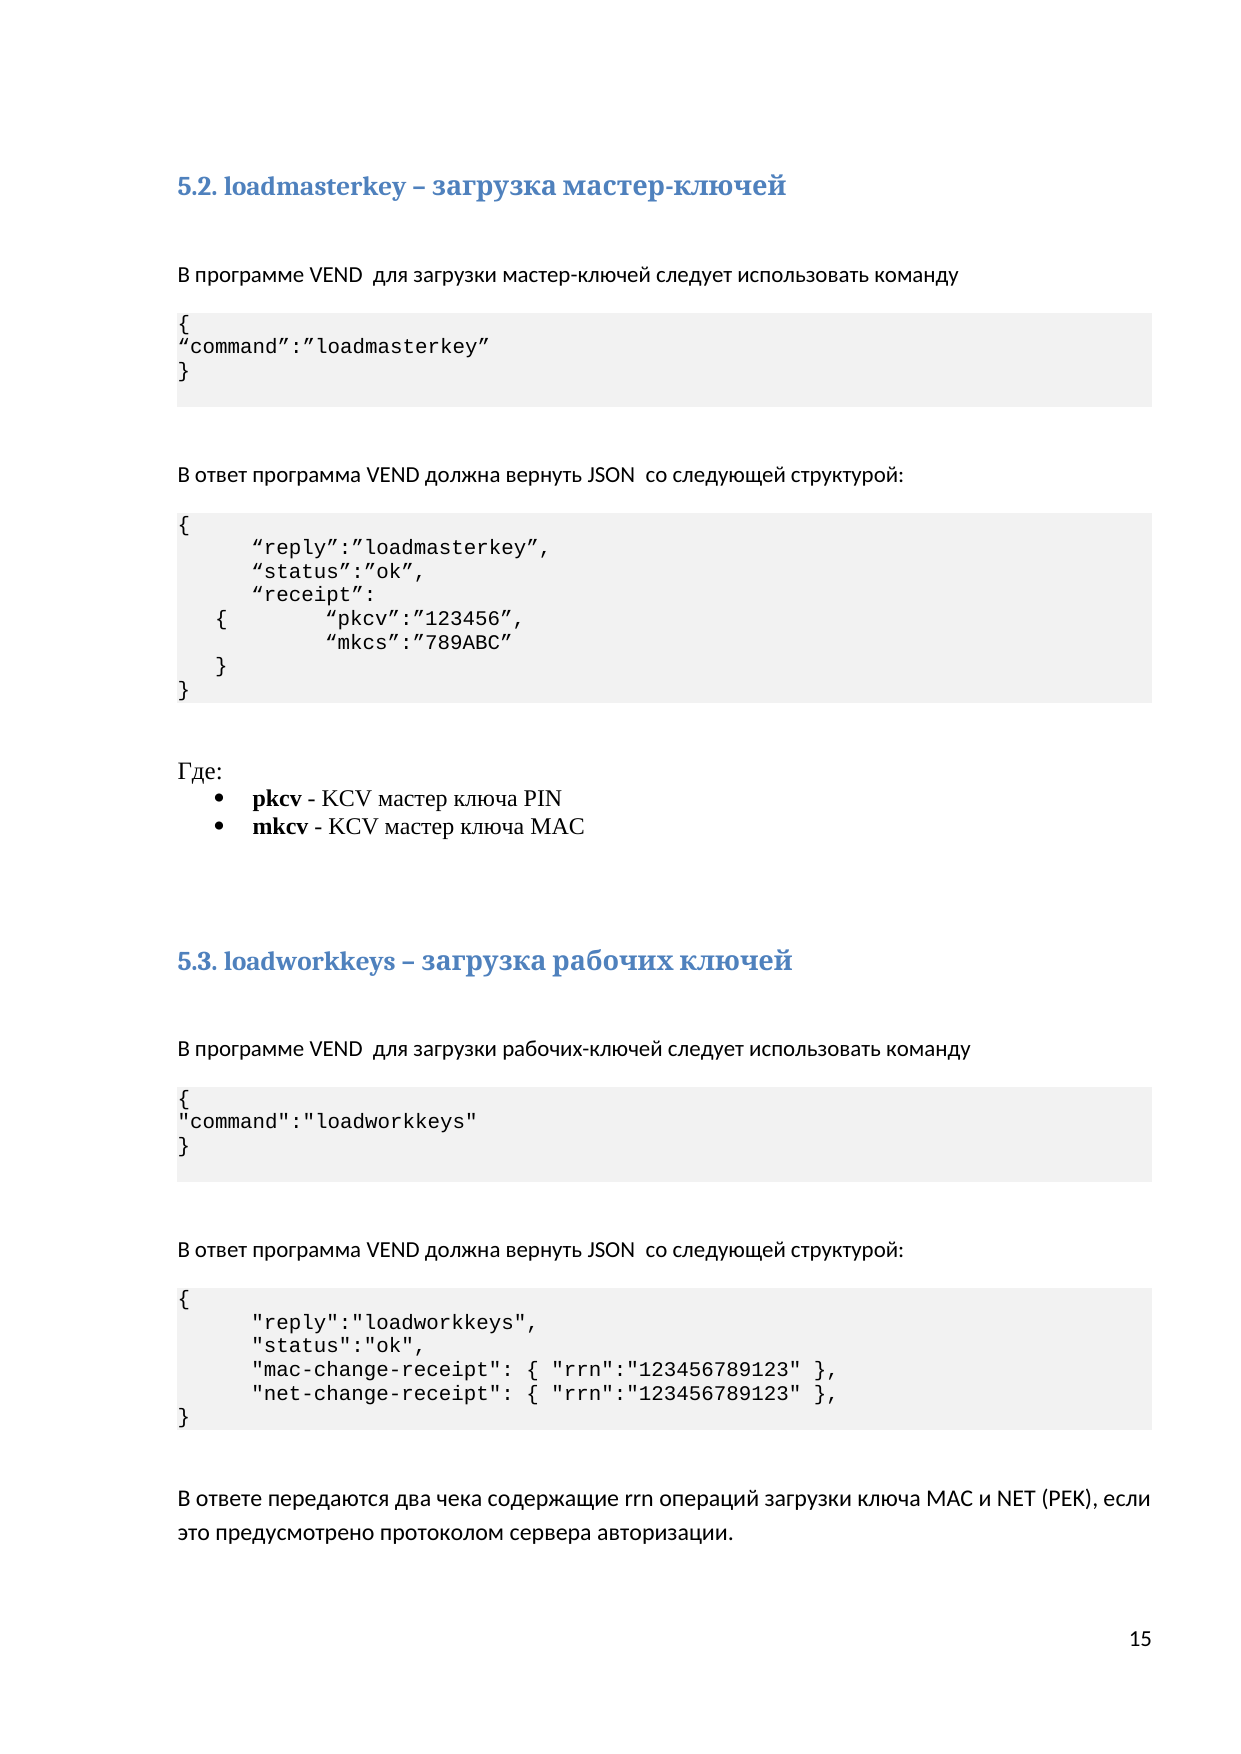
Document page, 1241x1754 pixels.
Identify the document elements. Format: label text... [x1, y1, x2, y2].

text В ответе передаются два чека содержащие rrn операций загрузки ключа MAC и NET (PEK), если это предусмотрено протоколом сервера авторизации. [177, 1483, 1152, 1546]
text "command":"loadworkkeys" [177, 1111, 1152, 1135]
text { [177, 313, 1152, 337]
text “command”:”loadmasterkey” [177, 337, 1152, 360]
text } [177, 679, 1152, 703]
text В программе VEND для загрузки рабочих-ключей следует использовать команду [177, 1034, 1152, 1062]
text “status”:”ok”, [177, 561, 1152, 584]
text "mac-change-receipt": { "rrn":"123456789123" }, [177, 1359, 1152, 1383]
text } [177, 1406, 1152, 1430]
text { [177, 513, 1152, 537]
list mkcv - KCV мастер ключа MAC [215, 812, 1152, 840]
text { [177, 1087, 1152, 1111]
text “receipt”: [177, 584, 1152, 608]
text "status":"ok", [177, 1335, 1152, 1359]
text } [177, 1135, 1152, 1158]
text “reply”:”loadmasterkey”, [177, 537, 1152, 561]
text В ответ программа VEND должна вернуть JSON со следующей структурой: [177, 461, 1152, 488]
text } [177, 360, 1152, 384]
text { [177, 1288, 1152, 1312]
text { “pkcv”:”123456”, [177, 608, 1152, 632]
text Где: [177, 756, 1152, 784]
list pkcv - KCV мастер ключа PIN [215, 784, 1152, 812]
text } [177, 655, 1152, 679]
text "net-change-receipt": { "rrn":"123456789123" }, [177, 1383, 1152, 1406]
text "reply":"loadworkkeys", [177, 1312, 1152, 1335]
subtitle 5.2. loadmasterkey – загрузка мастер-ключей [177, 171, 1152, 202]
text “mkcs”:”789ABC” [177, 632, 1152, 655]
subtitle 5.3. loadworkkeys – загрузка рабочих ключей [177, 946, 1152, 977]
text В программе VEND для загрузки мастер-ключей следует использовать команду [177, 260, 1152, 288]
text В ответ программа VEND должна вернуть JSON со следующей структурой: [177, 1235, 1152, 1263]
